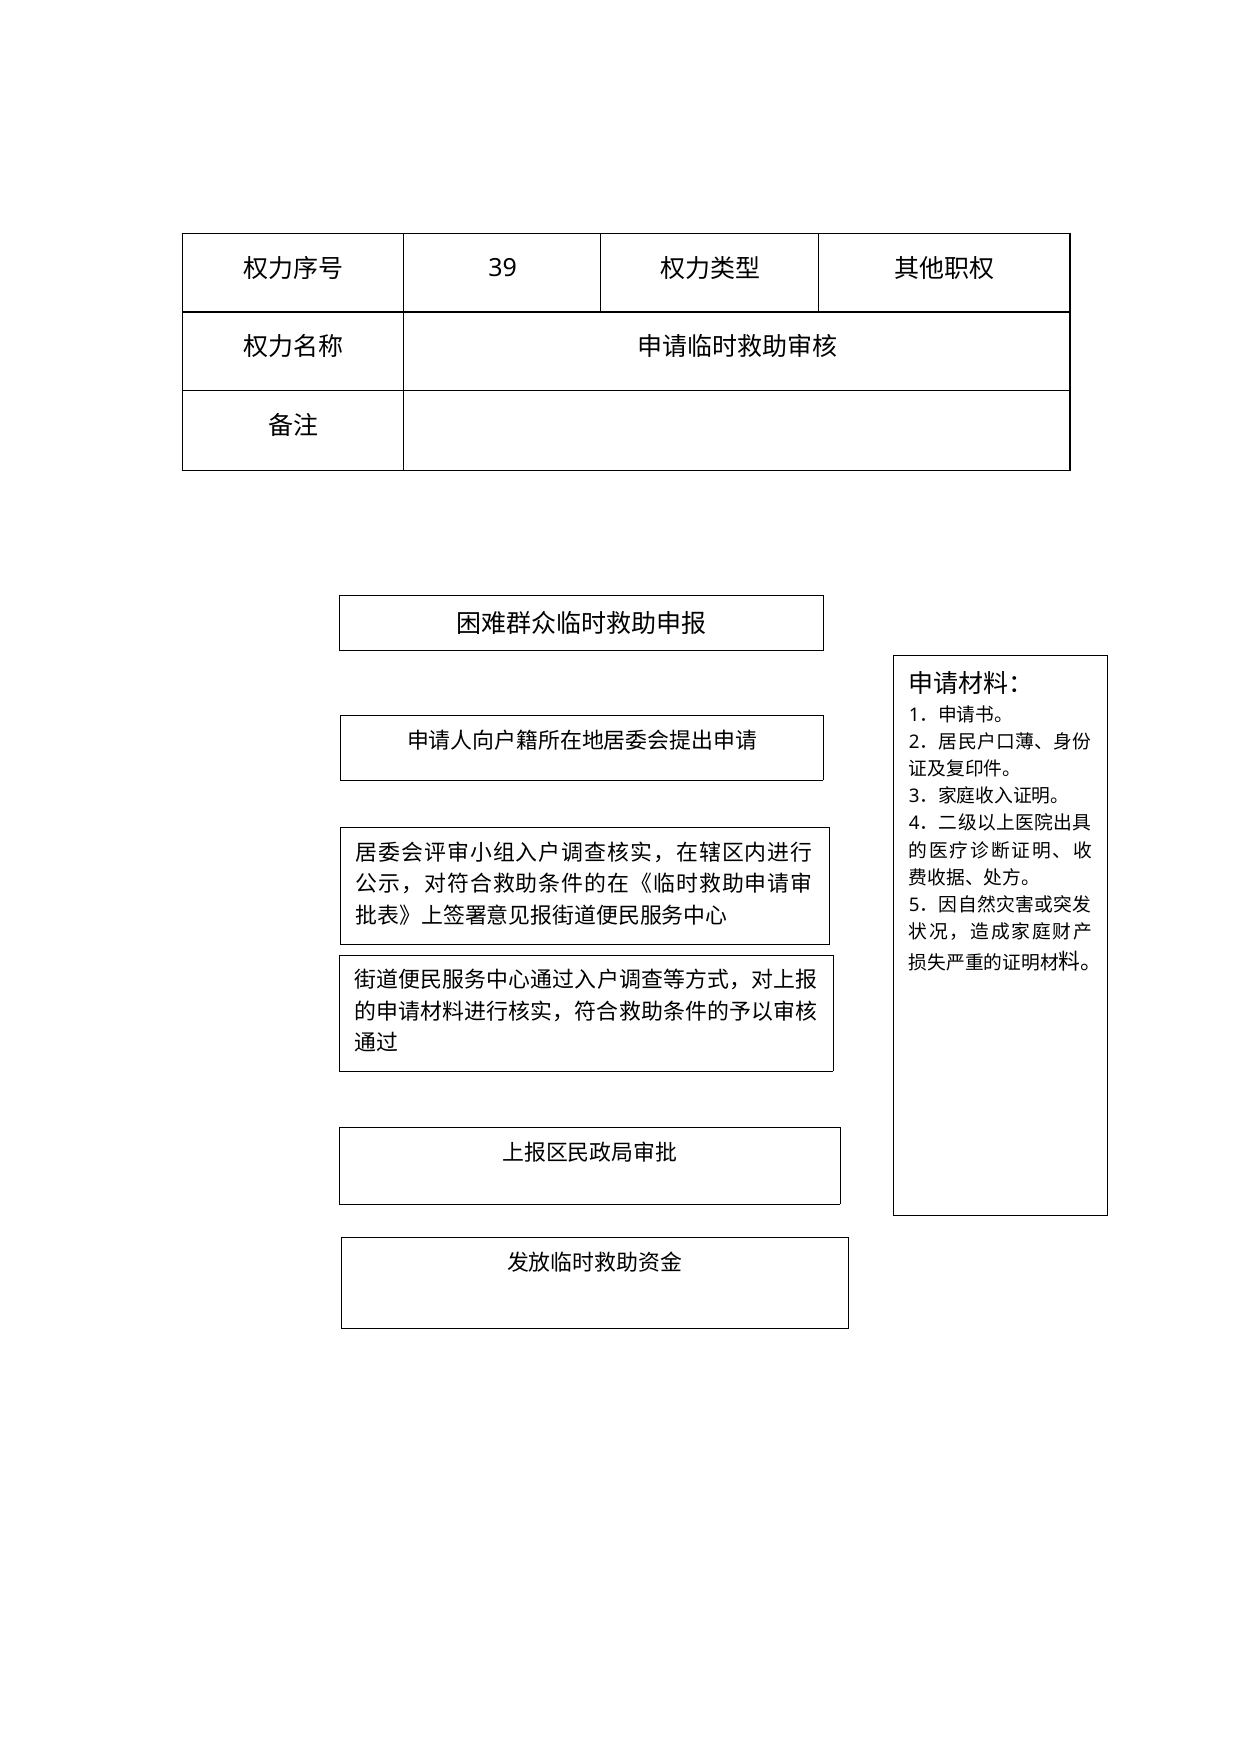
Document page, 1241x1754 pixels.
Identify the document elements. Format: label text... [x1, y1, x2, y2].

table_cell [404, 391, 1069, 470]
table_header 39 [404, 234, 600, 311]
table_cell 申请临时救助审核 [404, 313, 1069, 390]
table_header 其他职权 [819, 234, 1069, 311]
table_cell 备注 [183, 391, 403, 470]
table_cell 权力名称 [183, 313, 403, 390]
table_header 权力类型 [601, 234, 818, 311]
table_header 权力序号 [183, 234, 403, 311]
